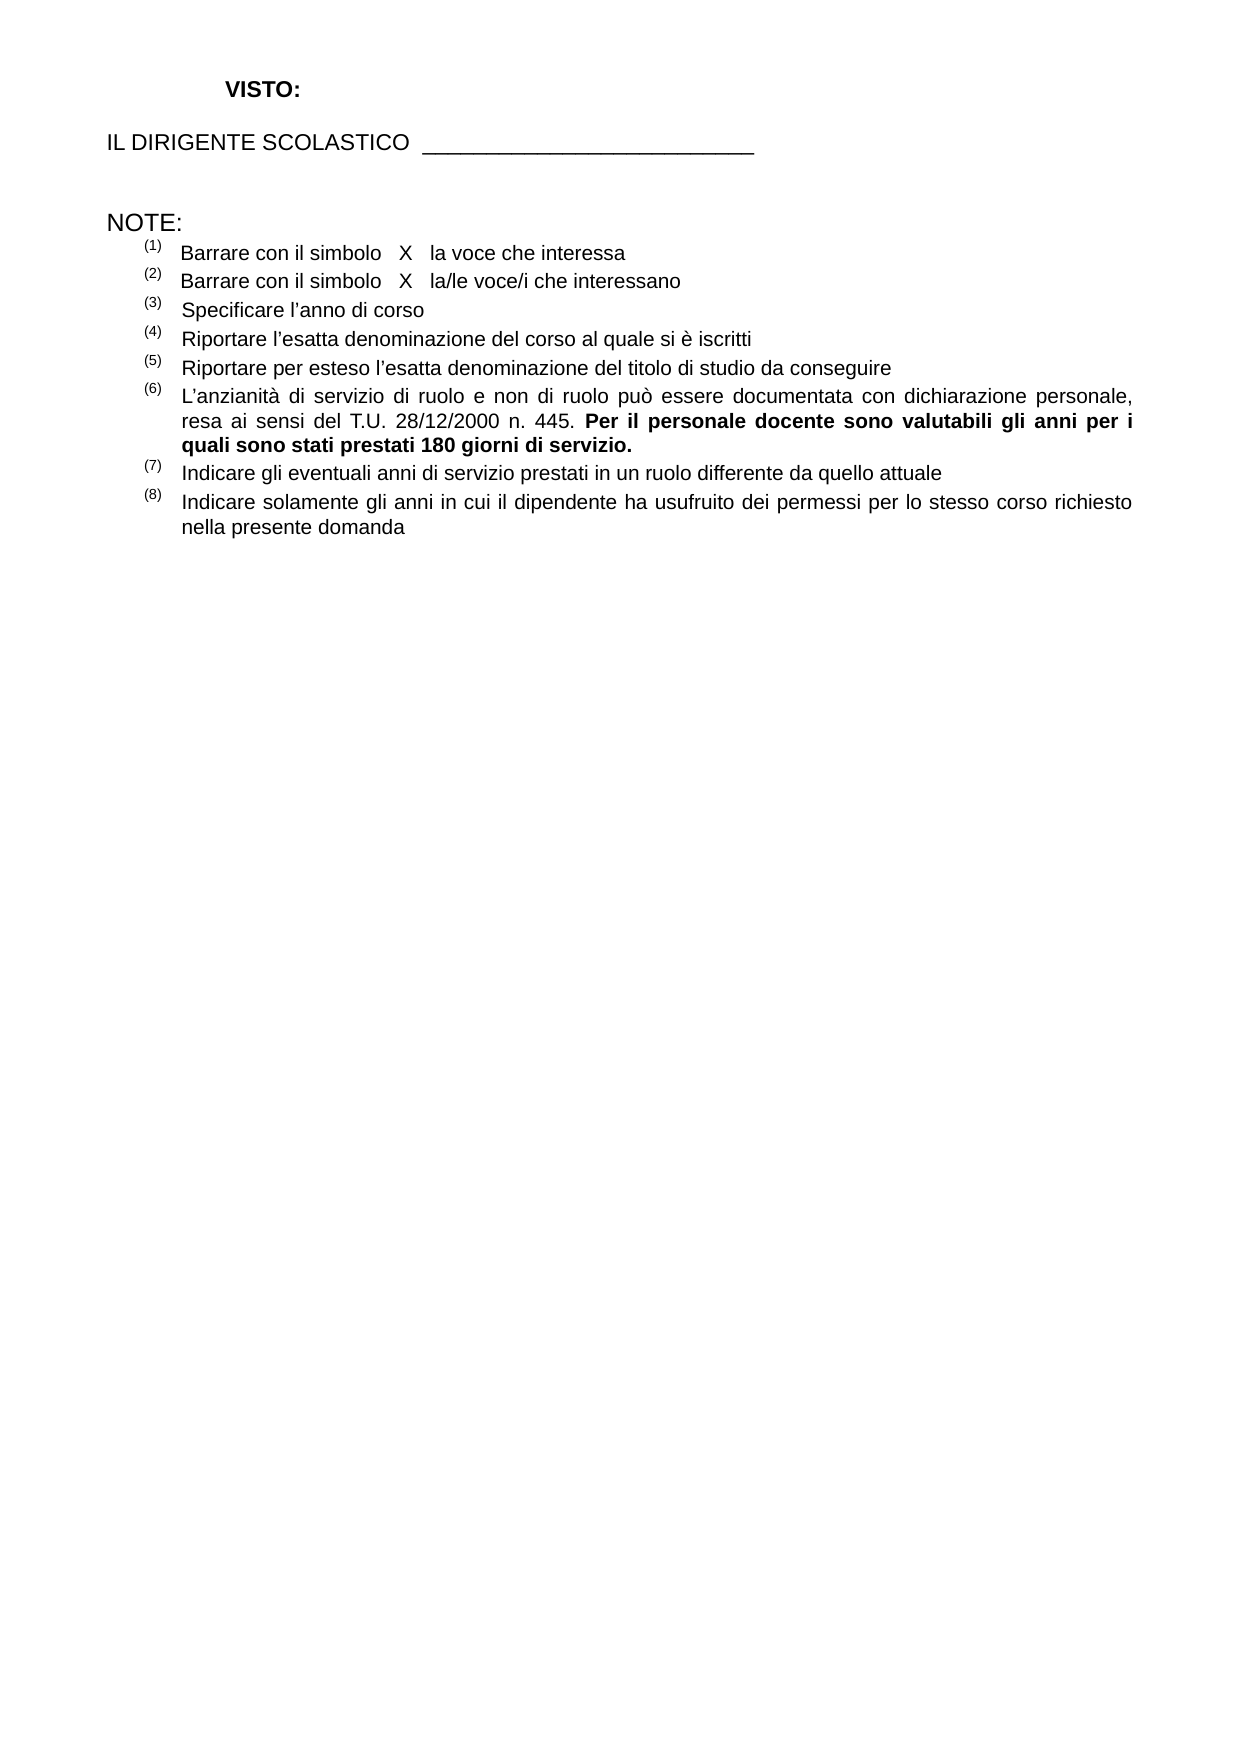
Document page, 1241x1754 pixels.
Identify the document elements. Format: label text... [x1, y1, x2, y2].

text (5) Riportare per esteso l’esatta denominazione del titolo di studio da conseguire [144, 352, 1134, 380]
text (7) Indicare gli eventuali anni di servizio prestati in un ruolo differente da quello attuale [144, 457, 1134, 486]
text (4) Riportare l’esatta denominazione del corso al quale si è iscritti [144, 323, 1134, 352]
text NOTE: [106, 208, 1134, 237]
text VISTO: [106, 76, 1134, 102]
text (6) L’anzianità di servizio di ruolo e non di ruolo può essere documentata con dichiarazione personale, resa ai sensi del T.U. 28/12/2000 n. 445. Per il personale docente sono valutabili gli anni per i quali sono stati prestati 180 giorni di servizio. [144, 380, 1134, 457]
text (3) Specificare l’anno di corso [144, 294, 1134, 323]
text (2) Barrare con il simbolo X la/le voce/i che interessano [144, 265, 1134, 294]
text (1) Barrare con il simbolo X la voce che interessa [144, 237, 1134, 265]
text IL DIRIGENTE SCOLASTICO __________________________ [106, 129, 1134, 155]
text (8) Indicare solamente gli anni in cui il dipendente ha usufruito dei permessi per lo stesso corso richiesto nella presente domanda [144, 486, 1134, 538]
